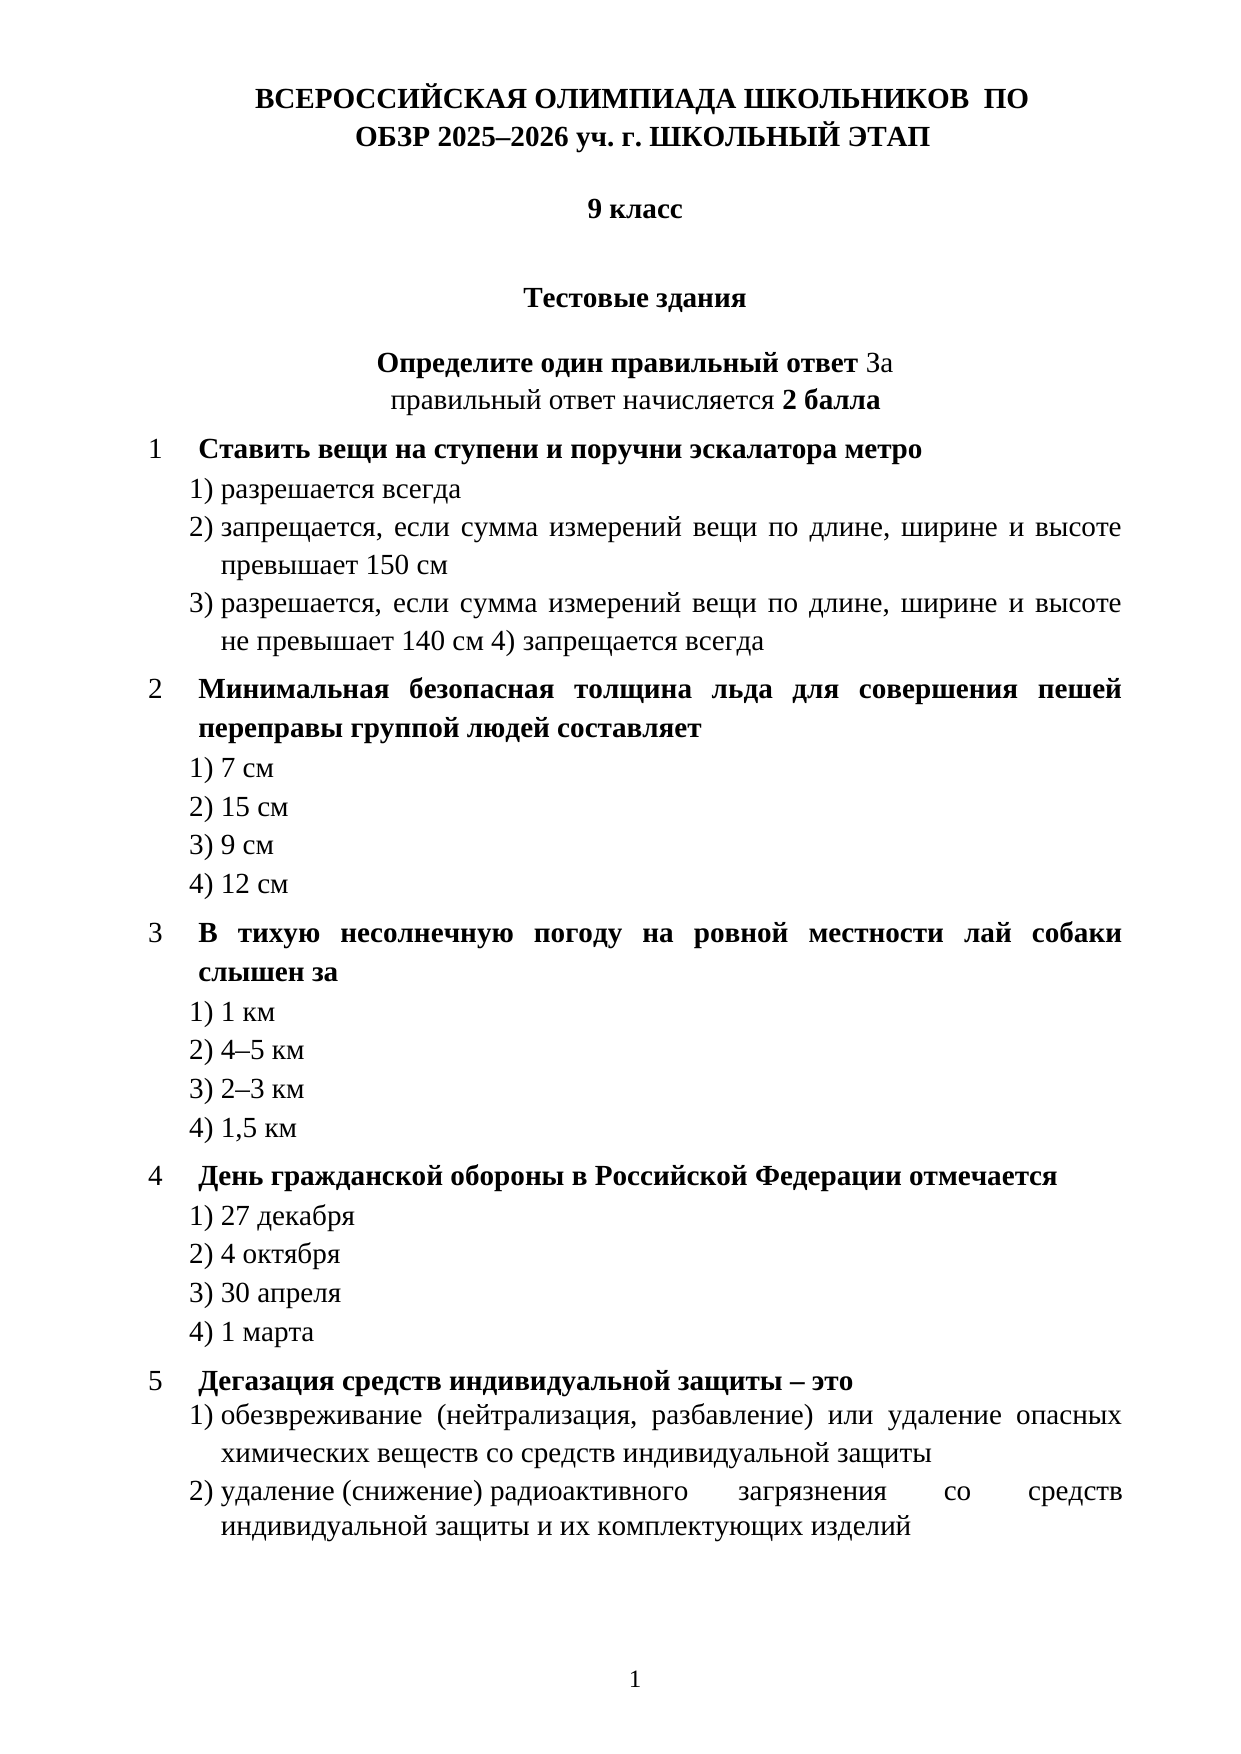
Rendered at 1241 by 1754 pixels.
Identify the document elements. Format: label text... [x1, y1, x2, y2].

list 9 см [189, 827, 1123, 861]
list удаление (снижение) радиоактивного загрязнения со средств индивидуальной защиты и их комплектующих изделий [189, 1473, 1123, 1541]
list разрешается, если сумма измерений вещи по длине, ширине и высоте не превышает 140 см 4) запрещается всегда [189, 586, 1123, 657]
text Тестовые здания [255, 280, 1015, 314]
list 15 см [189, 789, 1123, 822]
list разрешается всегда [189, 471, 1123, 504]
list 2–3 км [189, 1071, 1123, 1104]
list 1 марта [189, 1314, 1123, 1347]
list 1 км [189, 994, 1123, 1027]
list 12 см [189, 866, 1123, 900]
list В тихую несолнечную погоду на ровной местности лай собаки слышен за [148, 915, 1123, 988]
list 4–5 км [189, 1032, 1123, 1066]
list обезвреживание (нейтрализация, разбавление) или удаление опасных химических веществ со средств индивидуальной защиты [189, 1397, 1123, 1468]
list День гражданской обороны в Российской Федерации отмечается [148, 1158, 1123, 1192]
list Минимальная безопасная толщина льда для совершения пешей переправы группой людей составляет [148, 671, 1123, 744]
text ВСЕРОССИЙСКАЯ ОЛИМПИАДА ШКОЛЬНИКОВ ПО ОБЗР 2025–2026 уч. г. ШКОЛЬНЫЙ ЭТАП [255, 81, 1029, 152]
list Ставить вещи на ступени и поручни эскалатора метро [148, 431, 1123, 465]
text 9 класс [255, 191, 1015, 224]
list запрещается, если сумма измерений вещи по длине, ширине и высоте превышает 150 см [189, 509, 1123, 581]
list Дегазация средств индивидуальной защиты – это [148, 1363, 1123, 1396]
text Определите один правильный ответ За правильный ответ начисляется 2 балла [372, 345, 897, 416]
list 7 см [189, 750, 1123, 784]
list 4 октября [189, 1237, 1123, 1270]
list 1,5 км [189, 1110, 1123, 1143]
list 27 декабря [189, 1198, 1123, 1232]
list 30 апреля [189, 1275, 1123, 1309]
